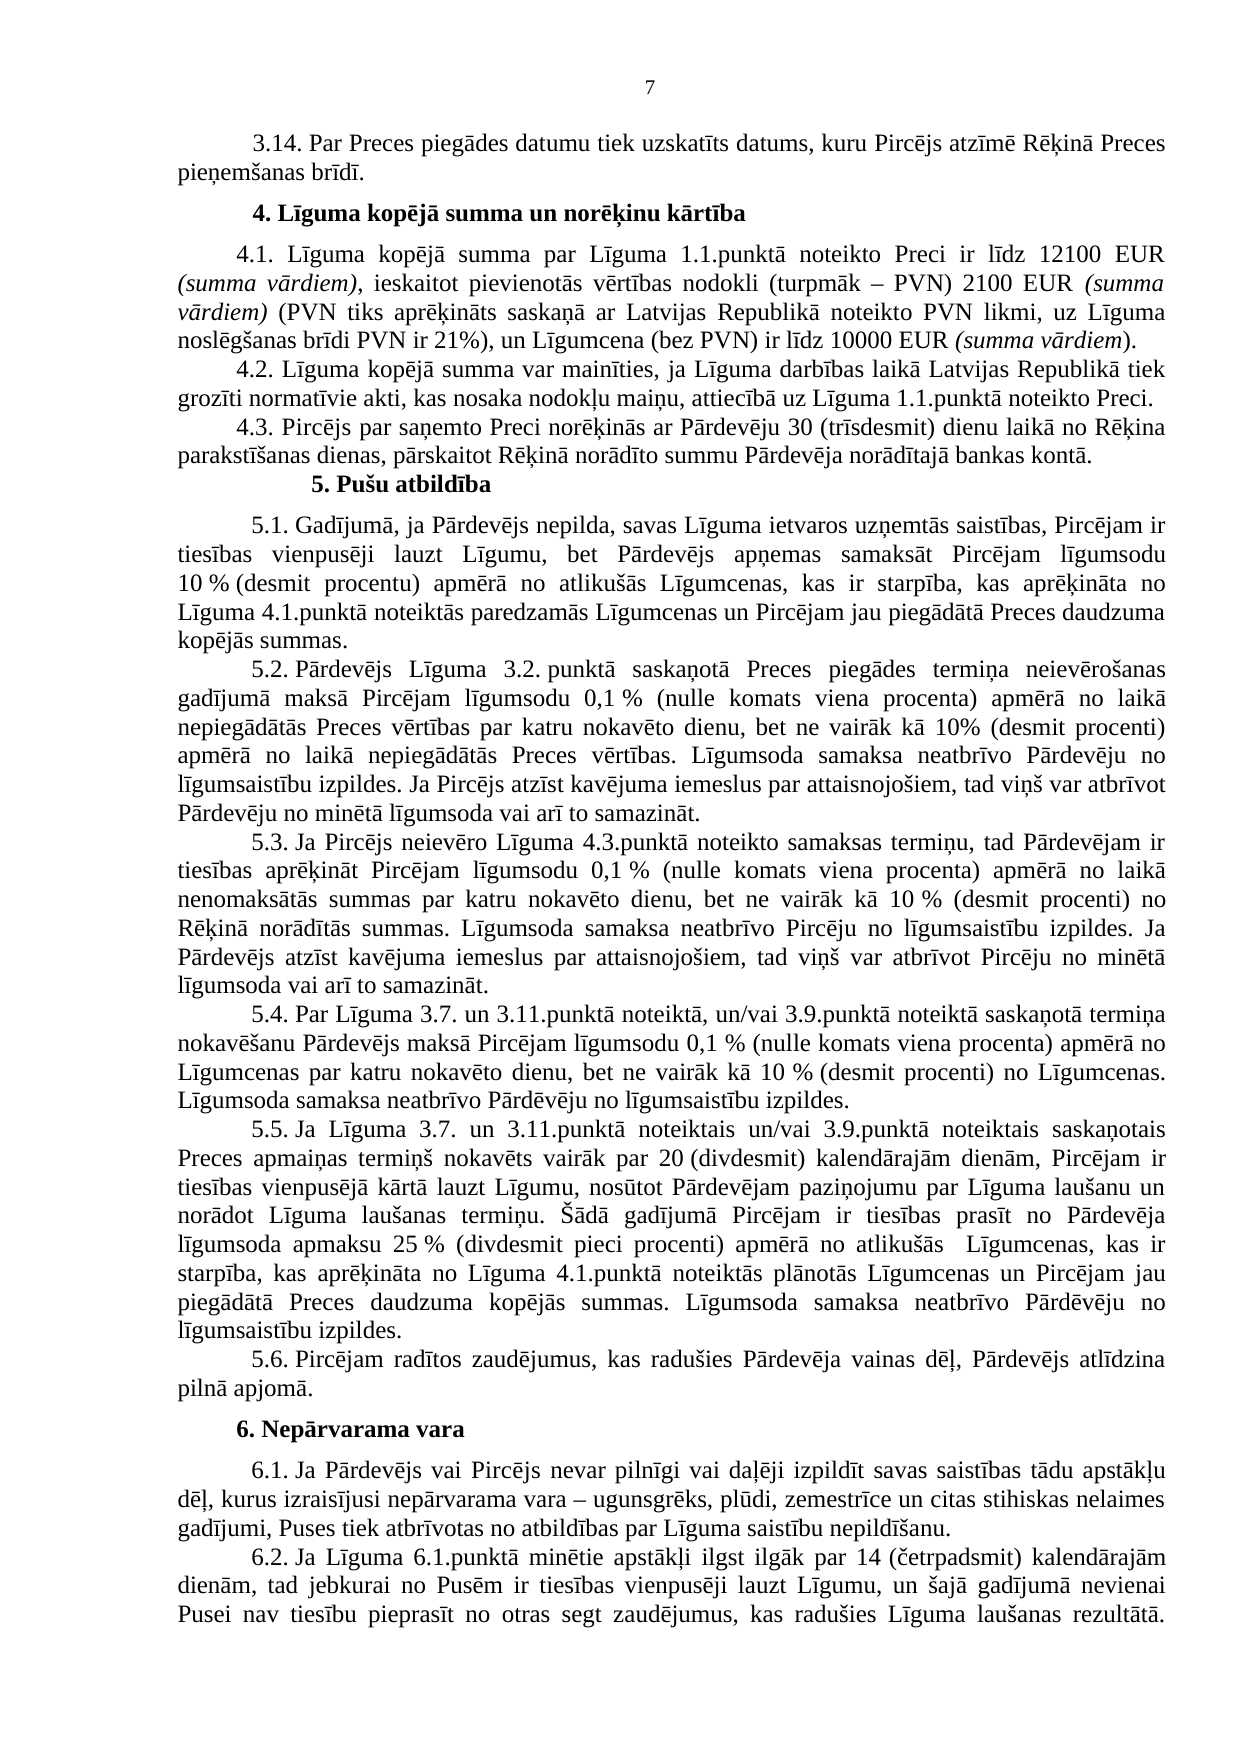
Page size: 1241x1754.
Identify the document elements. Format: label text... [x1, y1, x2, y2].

text 5. Pušu atbildība [252, 469, 1166, 498]
text 5.1. Gadījumā, ja Pārdevējs nepilda, savas Līguma ietvaros uzņemtās saistības, Pircējam ir tiesības vienpusēji lauzt Līgumu, bet Pārdevējs apņemas samaksāt Pircējam līgumsodu 10 % (desmit procentu) apmērā no atlikušās Līgumcenas, kas ir starpība, kas aprēķināta no Līguma 4.1.punktā noteiktās paredzamās Līgumcenas un Pircējam jau piegādātā Preces daudzuma kopējās summas. [177, 510, 1166, 654]
text 6.1. Ja Pārdevējs vai Pircējs nevar pilnīgi vai daļēji izpildīt savas saistības tādu apstākļu dēļ, kurus izraisījusi nepārvarama vara – ugunsgrēks, plūdi, zemestrīce un citas stihiskas nelaimes gadījumi, Puses tiek atbrīvotas no atbildības par Līguma saistību nepildīšanu. [177, 1455, 1166, 1542]
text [177, 1542, 1166, 1628]
text 6. Nepārvarama vara [177, 1414, 1166, 1443]
text 5.4. Par Līguma 3.7. un 3.11.punktā noteiktā, un/vai 3.9.punktā noteiktā saskaņotā termiņa nokavēšanu Pārdevējs maksā Pircējam līgumsodu 0,1 % (nulle komats viena procenta) apmērā no Līgumcenas par katru nokavēto dienu, bet ne vairāk kā 10 % (desmit procenti) no Līgumcenas. Līgumsoda samaksa neatbrīvo Pārdēvēju no līgumsaistību izpildes. [177, 999, 1166, 1114]
text 4.1. Līguma kopējā summa par Līguma 1.1.punktā noteikto Preci ir līdz 12100 EUR (summa vārdiem), ieskaitot pievienotās vērtības nodokli (turpmāk – PVN) 2100 EUR (summa vārdiem) (PVN tiks aprēķināts saskaņā ar Latvijas Republikā noteikto PVN likmi, uz Līguma noslēgšanas brīdi PVN ir 21%), un Līgumcena (bez PVN) ir līdz 10000 EUR (summa vārdiem). [177, 239, 1166, 354]
text 5.5. Ja Līguma 3.7. un 3.11.punktā noteiktais un/vai 3.9.punktā noteiktais saskaņotais Preces apmaiņas termiņš nokavēts vairāk par 20 (divdesmit) kalendārajām dienām, Pircējam ir tiesības vienpusējā kārtā lauzt Līgumu, nosūtot Pārdevējam paziņojumu par Līguma laušanu un norādot Līguma laušanas termiņu. Šādā gadījumā Pircējam ir tiesības prasīt no Pārdevēja līgumsoda apmaksu 25 % (divdesmit pieci procenti) apmērā no atlikušās Līgumcenas, kas ir starpība, kas aprēķināta no Līguma 4.1.punktā noteiktās plānotās Līgumcenas un Pircējam jau piegādātā Preces daudzuma kopējās summas. Līgumsoda samaksa neatbrīvo Pārdēvēju no līgumsaistību izpildes. [177, 1114, 1166, 1344]
text 5.3. Ja Pircējs neievēro Līguma 4.3.punktā noteikto samaksas termiņu, tad Pārdevējam ir tiesības aprēķināt Pircējam līgumsodu 0,1 % (nulle komats viena procenta) apmērā no laikā nenomaksātās summas par katru nokavēto dienu, bet ne vairāk kā 10 % (desmit procenti) no Rēķinā norādītās summas. Līgumsoda samaksa neatbrīvo Pircēju no līgumsaistību izpildes. Ja Pārdevējs atzīst kavējuma iemeslus par attaisnojošiem, tad viņš var atbrīvot Pircēju no minētā līgumsoda vai arī to samazināt. [177, 827, 1166, 999]
text 4.2. Līguma kopējā summa var mainīties, ja Līguma darbības laikā Latvijas Republikā tiek grozīti normatīvie akti, kas nosaka nodokļu maiņu, attiecībā uz Līguma 1.1.punktā noteikto Preci. [177, 354, 1166, 412]
text 4. Līguma kopējā summa un norēķinu kārtība [177, 198, 1166, 227]
text 4.3. Pircējs par saņemto Preci norēķinās ar Pārdevēju 30 (trīsdesmit) dienu laikā no Rēķina parakstīšanas dienas, pārskaitot Rēķinā norādīto summu Pārdevēja norādītajā bankas kontā. [177, 412, 1166, 469]
text 3.14. Par Preces piegādes datumu tiek uzskatīts datums, kuru Pircējs atzīmē Rēķinā Preces pieņemšanas brīdī. [177, 128, 1166, 185]
text 5.6. Pircējam radītos zaudējumus, kas radušies Pārdevēja vainas dēļ, Pārdevējs atlīdzina pilnā apjomā. [177, 1344, 1166, 1402]
text 5.2. Pārdevējs Līguma 3.2. punktā saskaņotā Preces piegādes termiņa neievērošanas gadījumā maksā Pircējam līgumsodu 0,1 % (nulle komats viena procenta) apmērā no laikā nepiegādātās Preces vērtības par katru nokavēto dienu, bet ne vairāk kā 10% (desmit procenti) apmērā no laikā nepiegādātās Preces vērtības. Līgumsoda samaksa neatbrīvo Pārdevēju no līgumsaistību izpildes. Ja Pircējs atzīst kavējuma iemeslus par attaisnojošiem, tad viņš var atbrīvot Pārdevēju no minētā līgumsoda vai arī to samazināt. [177, 654, 1166, 827]
